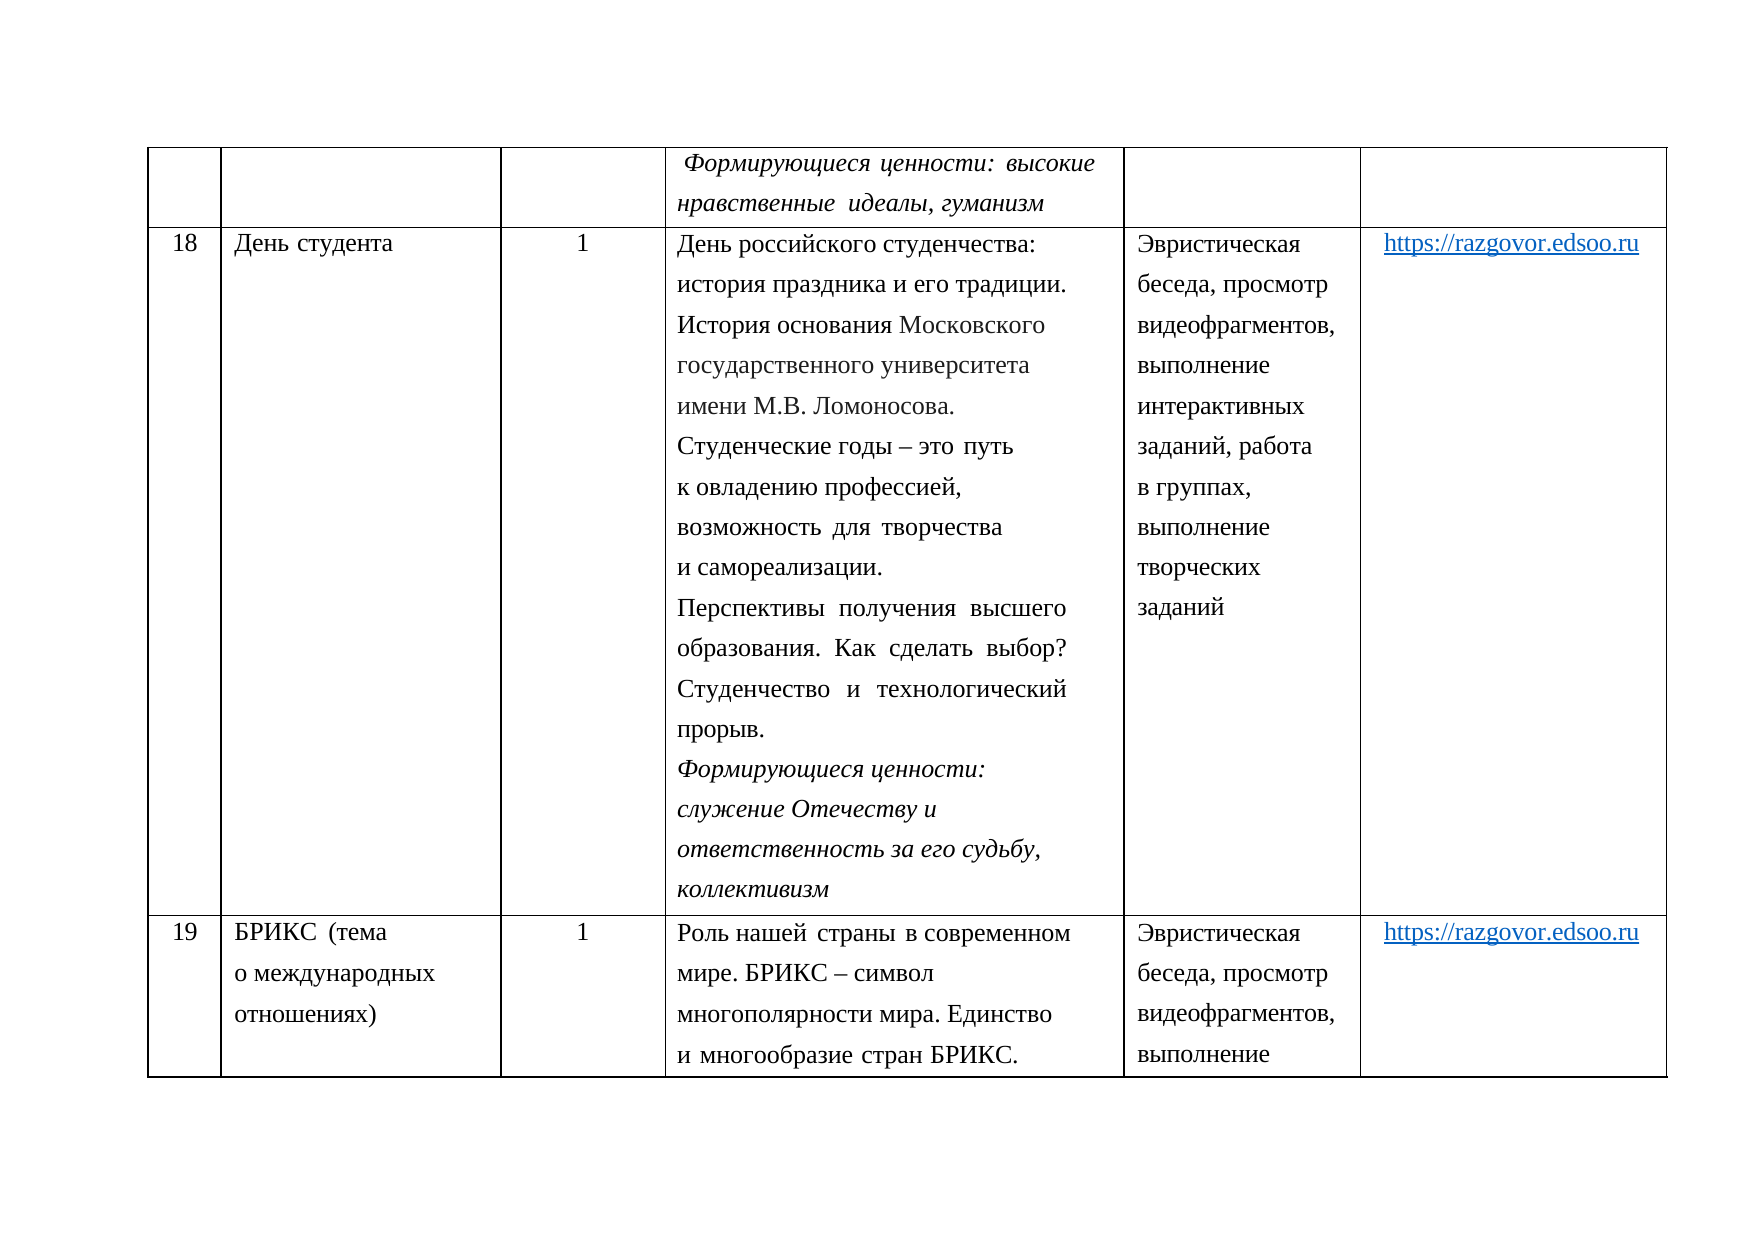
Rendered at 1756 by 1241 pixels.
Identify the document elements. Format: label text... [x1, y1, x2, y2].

table_cell День российского студенчества: история праздника и его традиции. История основания Московского государственного университета имени М.В. Ломоносова. Студенческие годы – это путь к овладению профессией, возможность для творчества и самореализации. Перспективы получения высшего образования. Как сделать выбор? Студенчество и технологический прорыв. Формирующиеся ценности: служение Отечеству и ответственность за его судьбу, коллективизм [666, 228, 1123, 914]
table_cell 1 [502, 228, 665, 914]
table_cell БРИКС (тема о международных отношениях) [222, 916, 500, 1076]
table_cell Эвристическая беседа, просмотр видеофрагментов, выполнение [1125, 916, 1360, 1076]
table_cell День студента [222, 228, 500, 914]
table_header [149, 148, 220, 226]
table_cell 18 [149, 228, 220, 914]
table_cell 1 [502, 916, 665, 1076]
table_cell https://razgovor.edsoo.ru [1361, 916, 1666, 1076]
table_header Формирующиеся ценности: высокие нравственные идеалы, гуманизм [666, 148, 1123, 226]
table_header [1125, 148, 1360, 226]
table_header [222, 148, 500, 226]
table_cell Роль нашей страны в современном мире. БРИКС – символ многополярности мира. Единство и многообразие стран БРИКС. [666, 916, 1123, 1076]
table_cell https://razgovor.edsoo.ru [1361, 228, 1666, 914]
table_header [502, 148, 665, 226]
table_cell 19 [149, 916, 220, 1076]
table_header [1361, 148, 1666, 226]
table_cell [1125, 228, 1360, 914]
